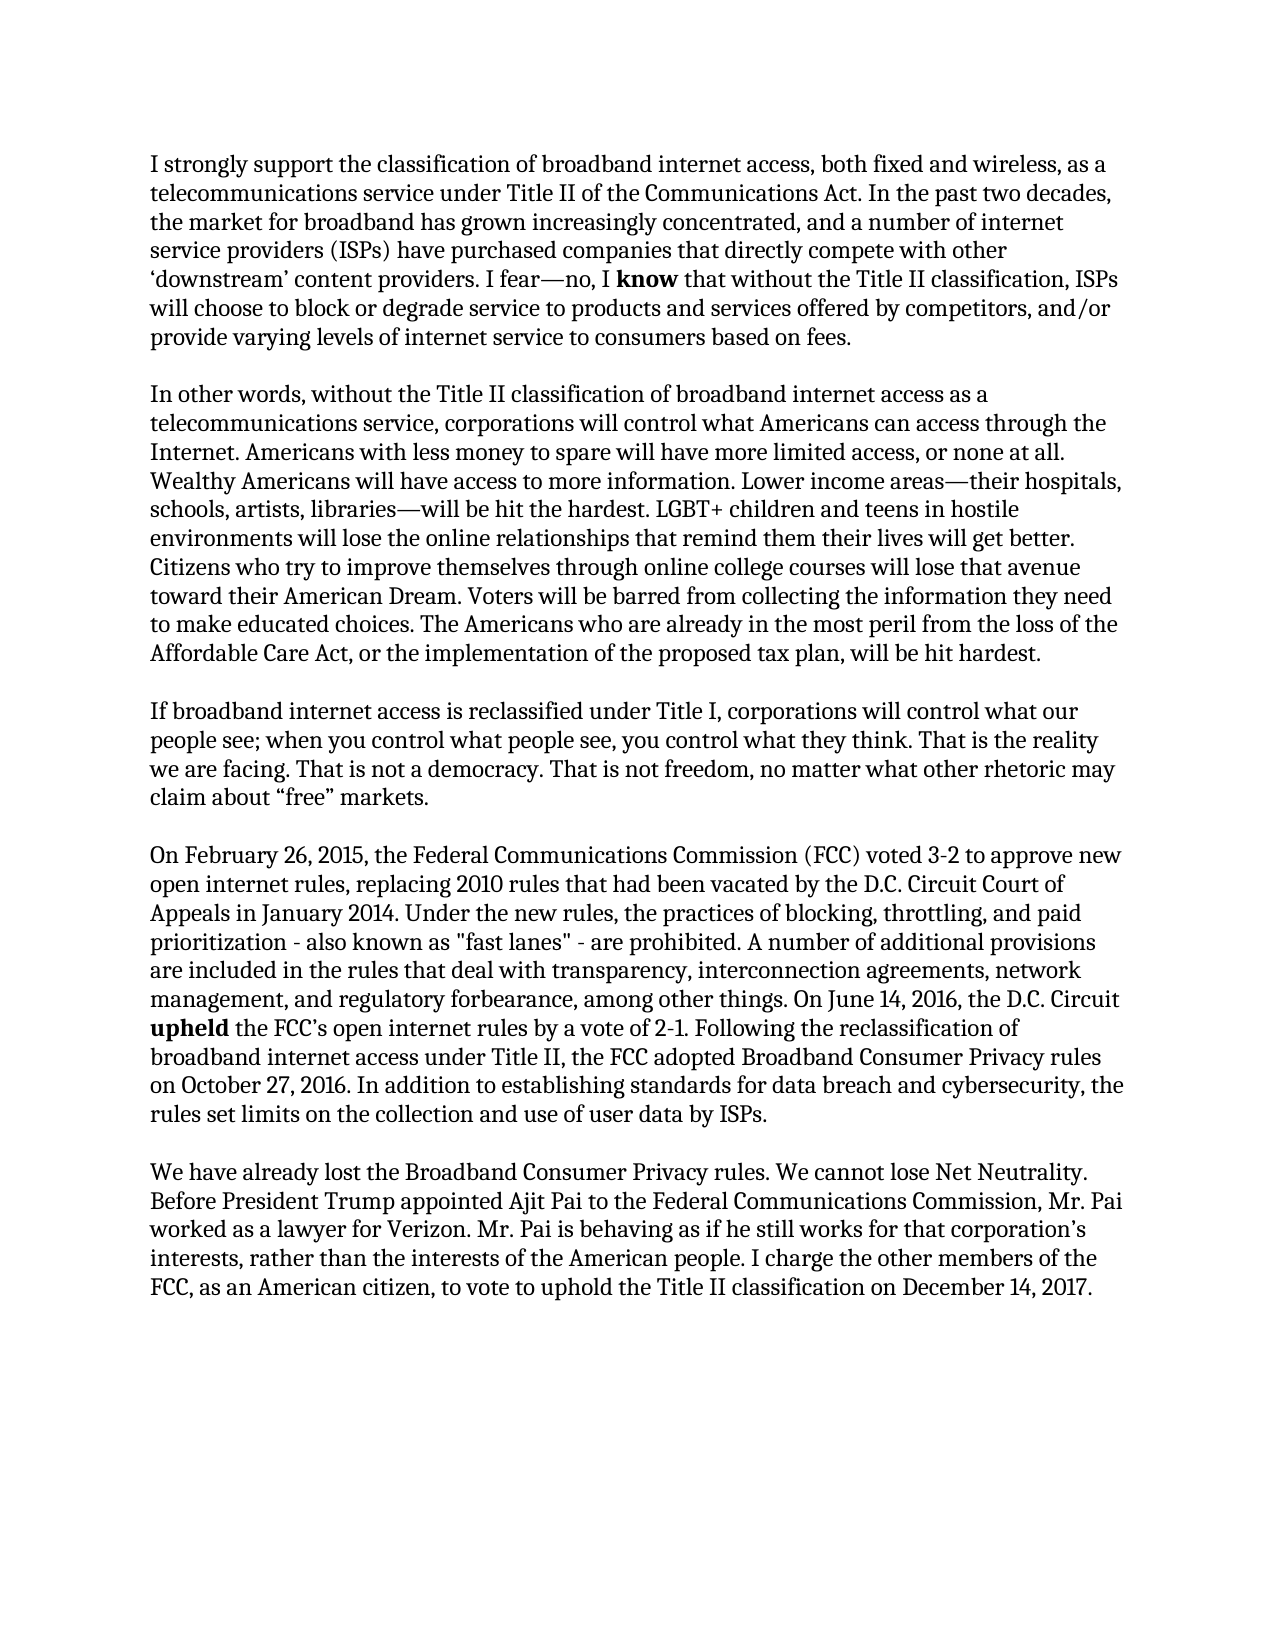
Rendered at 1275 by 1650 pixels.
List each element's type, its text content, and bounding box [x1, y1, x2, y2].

text I strongly support the classification of broadband internet access, both fixed and wireless, as a telecommunications service under Title II of the Communications Act. In the past two decades, the market for broadband has grown increasingly concentrated, and a number of internet service providers (ISPs) have purchased companies that directly compete with other ‘downstream’ content providers. I fear—no, I know that without the Title II classification, ISPs will choose to block or degrade service to products and services offered by competitors, and/or provide varying levels of internet service to consumers based on fees. [150, 150, 1125, 351]
text In other words, without the Title II classification of broadband internet access as a telecommunications service, corporations will control what Americans can access through the Internet. Americans with less money to spare will have more limited access, or none at all. Wealthy Americans will have access to more information. Lower income areas—their hospitals, schools, artists, libraries—will be hit the hardest. LGBT+ children and teens in hostile environments will lose the online relationships that remind them their lives will get better. Citizens who try to improve themselves through online college courses will lose that avenue toward their American Dream. Voters will be barred from collecting the information they need to make educated choices. The Americans who are already in the most peril from the loss of the Affordable Care Act, or the implementation of the proposed tax plan, will be hit hardest. [150, 380, 1125, 668]
text We have already lost the Broadband Consumer Privacy rules. We cannot lose Net Neutrality. Before President Trump appointed Ajit Pai to the Federal Communications Commission, Mr. Pai worked as a lawyer for Verizon. Mr. Pai is behaving as if he still works for that corporation’s interests, rather than the interests of the American people. I charge the other members of the FCC, as an American citizen, to vote to uphold the Title II classification on December 14, 2017. [150, 1158, 1125, 1302]
text On February 26, 2015, the Federal Communications Commission (FCC) voted 3-2 to approve new open internet rules, replacing 2010 rules that had been vacated by the D.C. Circuit Court of Appeals in January 2014. Under the new rules, the practices of blocking, throttling, and paid prioritization - also known as "fast lanes" - are prohibited. A number of additional provisions are included in the rules that deal with transparency, interconnection agreements, network management, and regulatory forbearance, among other things. On June 14, 2016, the D.C. Circuit upheld the FCC’s open internet rules by a vote of 2-1. Following the reclassification of broadband internet access under Title II, the FCC adopted Broadband Consumer Privacy rules on October 27, 2016. In addition to establishing standards for data breach and cybersecurity, the rules set limits on the collection and use of user data by ISPs. [150, 841, 1125, 1129]
text If broadband internet access is reclassified under Title I, corporations will control what our people see; when you control what people see, you control what they think. That is the reality we are facing. That is not a democracy. That is not freedom, no matter what other rhetoric may claim about “free” markets. [150, 697, 1125, 812]
